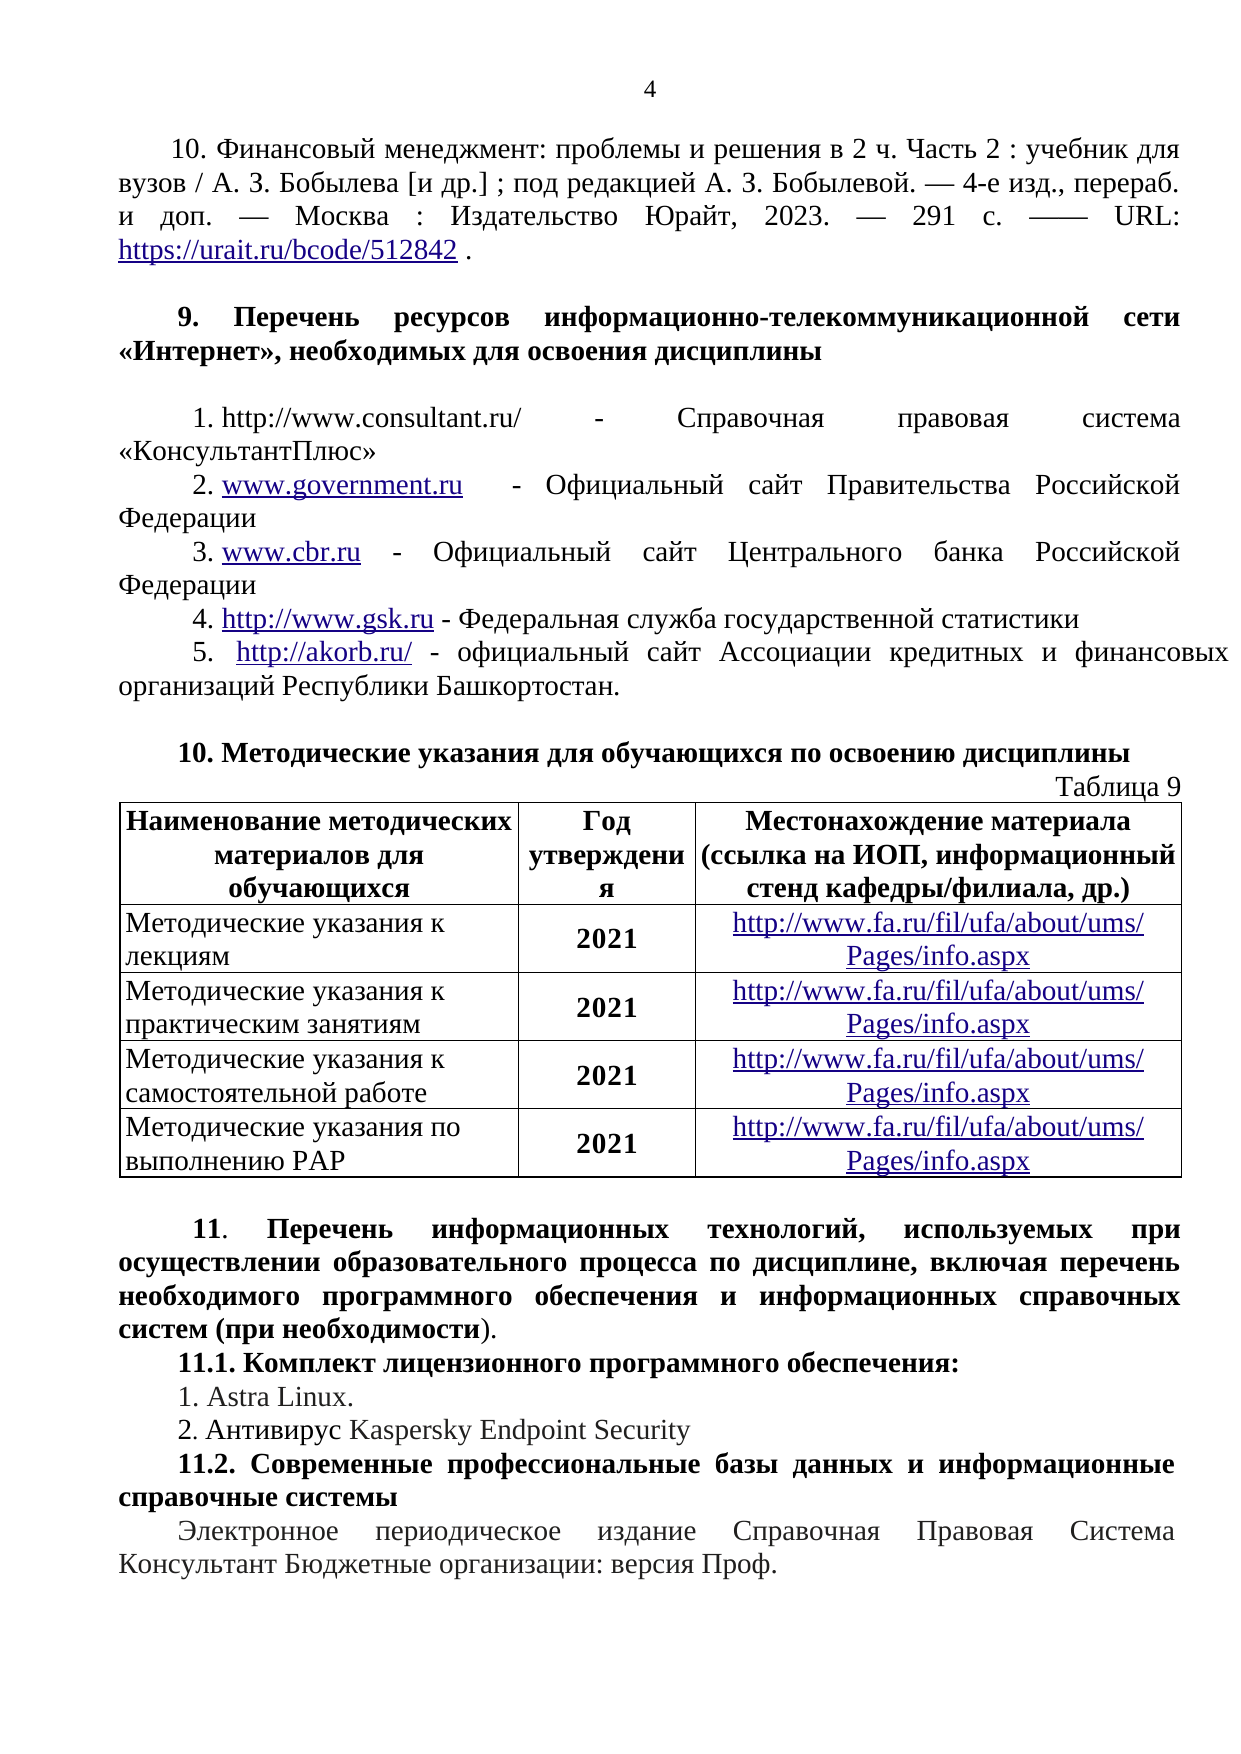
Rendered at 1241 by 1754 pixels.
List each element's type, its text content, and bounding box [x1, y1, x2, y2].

table_cell Методические указания к практическим занятиям [121, 973, 518, 1040]
list www.government.ru - Официальный сайт Правительства Российской Федерации [118, 467, 1181, 534]
table_header Местонахождение материала (ссылка на ИОП, информационный стенд кафедры/филиала, др.) [696, 803, 1181, 904]
text 2. Антивирус Kaspersky Endpoint Security [118, 1412, 1181, 1446]
table_cell http://www.fa.ru/fil/ufa/about/ums/Pages/info.aspx [696, 1109, 846, 1176]
list www.cbr.ru - Официальный сайт Центрального банка Российской Федерации [118, 534, 1181, 601]
table_cell Методические указания по выполнению РАР [121, 1109, 518, 1176]
table_cell http://www.fa.ru/fil/ufa/about/ums/Pages/info.aspx [1030, 1041, 1181, 1108]
table_cell http://www.fa.ru/fil/ufa/about/ums/Pages/info.aspx [696, 973, 846, 1040]
subtitle 10. Методические указания для обучающихся по освоению дисциплины [118, 735, 1181, 769]
table_header Наименование методических материалов для обучающихся [121, 803, 518, 904]
table_cell http://www.fa.ru/fil/ufa/about/ums/Pages/info.aspx [1030, 1109, 1181, 1176]
list http://www.gsk.ru - Федеральная служба государственной статистики [118, 601, 1181, 634]
table_cell Методические указания к самостоятельной работе [121, 1041, 518, 1108]
table_cell 2021 [519, 1041, 695, 1108]
table_cell http://www.fa.ru/fil/ufa/about/ums/Pages/info.aspx [696, 1041, 846, 1108]
list Электронное периодическое издание Справочная Правовая Система Консультант Бюджетные организации: версия Проф. [118, 1513, 1176, 1580]
table_cell 2021 [519, 973, 695, 1040]
text 11.1. Комплект лицензионного программного обеспечения: [118, 1345, 1176, 1379]
text 11.2. Современные профессиональные базы данных и информационные справочные системы [118, 1446, 1176, 1513]
table_cell Методические указания к лекциям [121, 905, 518, 972]
table_cell http://www.fa.ru/fil/ufa/about/ums/Pages/info.aspx [696, 905, 1181, 972]
list Таблица 9 [193, 769, 1181, 802]
text 10. Финансовый менеджмент: проблемы и решения в 2 ч. Часть 2 : учебник для вузов / А. З. Бобылева [и др.] ; под редакцией А. З. Бобылевой. — 4-е изд., перераб. и доп. — Москва : Издательство Юрайт, 2023. — 291 с. —— URL: https://urait.ru/bcode/512842 . [118, 131, 1181, 266]
subtitle 9. Перечень ресурсов информационно-телекоммуникационной сети «Интернет», необходимых для освоения дисциплины [118, 299, 1181, 366]
text 11. Перечень информационных технологий, используемых при осуществлении образовательного процесса по дисциплине, включая перечень необходимого программного обеспечения и информационных справочных систем (при необходимости). [118, 1211, 1181, 1345]
table_cell http://www.fa.ru/fil/ufa/about/ums/Pages/info.aspx [1030, 973, 1181, 1040]
list 1. Astra Linux. [118, 1379, 1176, 1412]
list http://akorb.ru/ - официальный сайт Ассоциации кредитных и финансовых организаций Республики Башкортостан. [118, 634, 1230, 702]
table_header Год утверждения [519, 803, 695, 904]
list http://www.consultant.ru/ - Справочная правовая система «КонсультантПлюс» [118, 400, 1181, 467]
table_cell 2021 [519, 905, 695, 972]
table_cell 2021 [519, 1109, 695, 1176]
